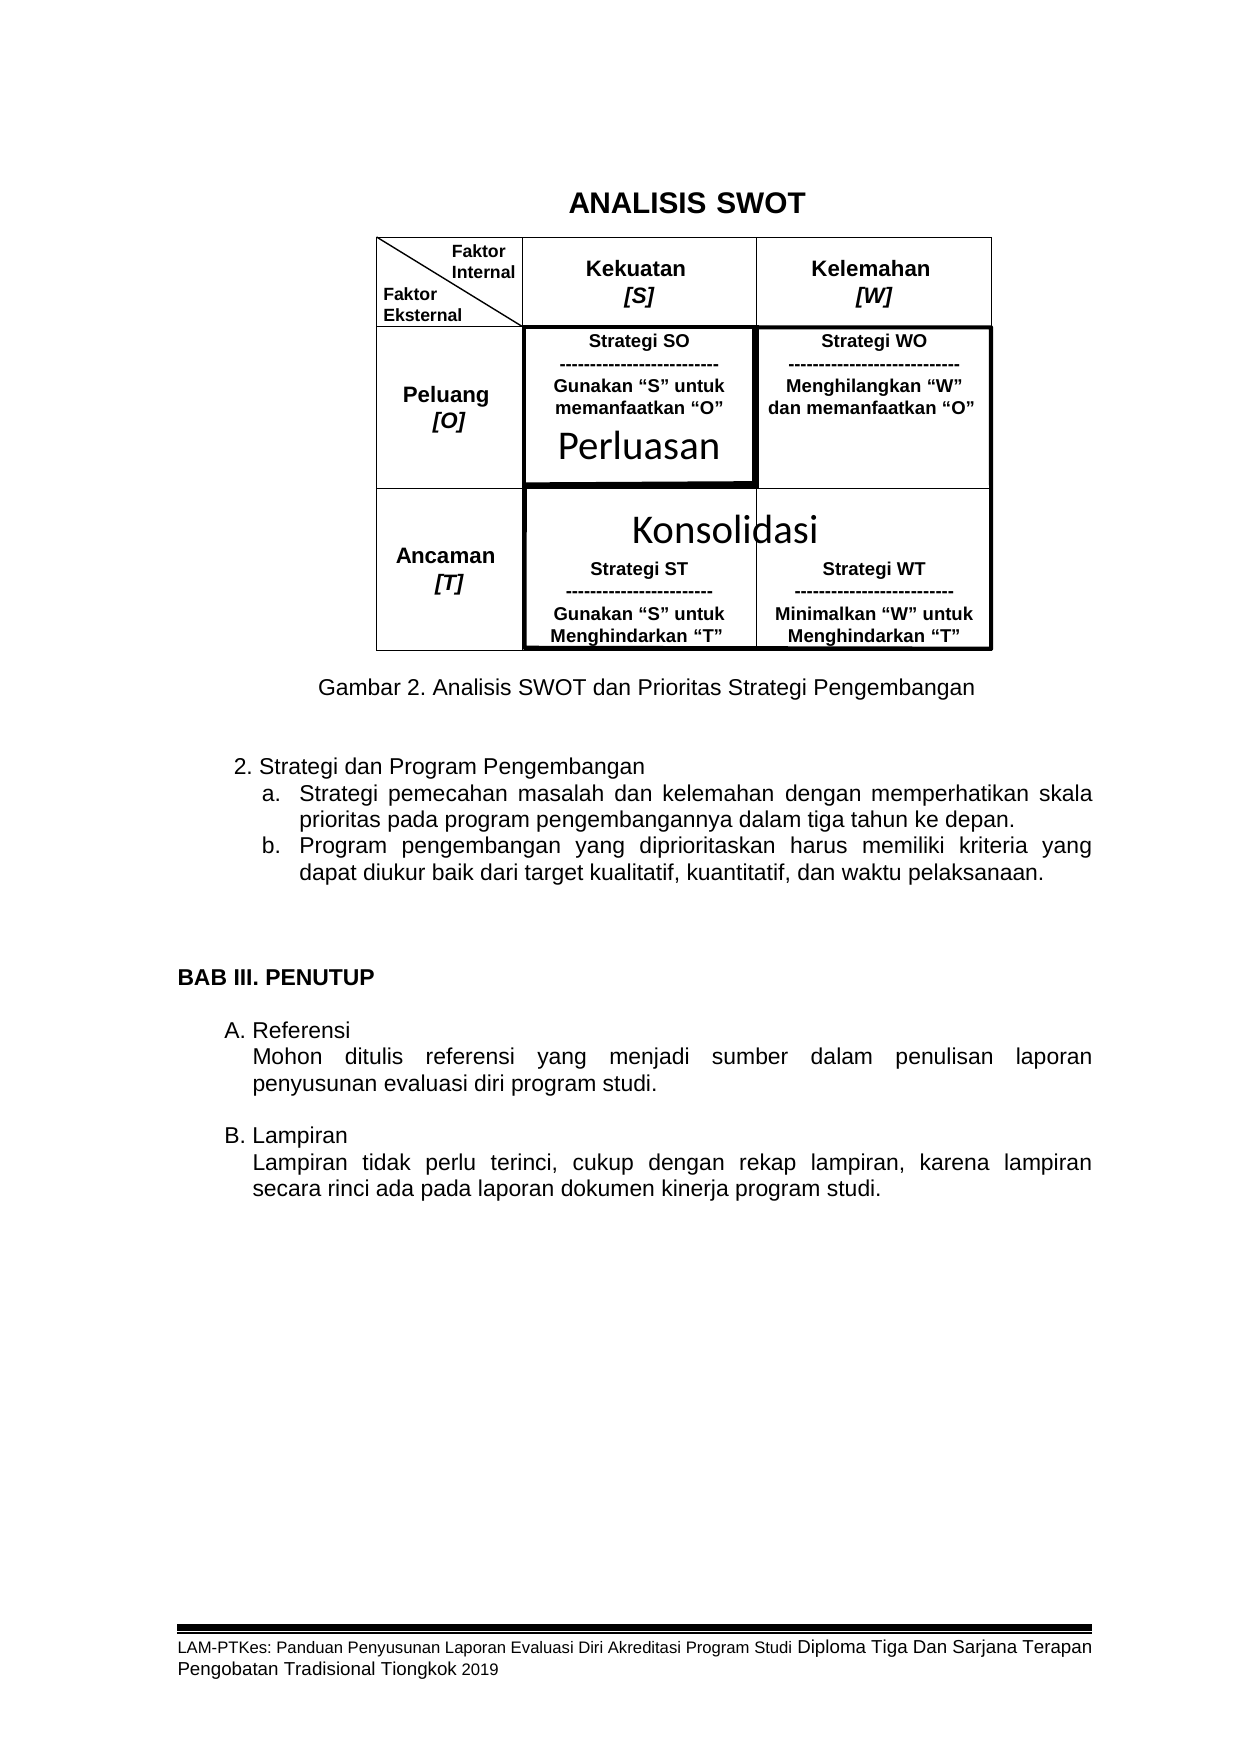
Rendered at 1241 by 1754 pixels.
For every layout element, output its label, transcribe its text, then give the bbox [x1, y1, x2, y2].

subtitle A. Referensi [224, 1017, 1092, 1043]
text Gambar 2. Analisis SWOT dan Prioritas Strategi Pengembangan [318, 148, 1092, 701]
list Program pengembangan yang diprioritaskan harus memiliki kriteria yang dapat diukur baik dari target kualitatif, kuantitatif, dan waktu pelaksanaan. [262, 832, 1092, 885]
subtitle BAB III. PENUTUP [177, 964, 1092, 990]
subtitle B. Lampiran [224, 1122, 1092, 1148]
text Mohon ditulis referensi yang menjadi sumber dalam penulisan laporan penyusunan evaluasi diri program studi. [252, 1043, 1092, 1096]
subtitle 2. Strategi dan Program Pengembangan [177, 753, 1092, 779]
text Lampiran tidak perlu terinci, cukup dengan rekap lampiran, karena lampiran secara rinci ada pada laporan dokumen kinerja program studi. [252, 1148, 1092, 1201]
list Strategi pemecahan masalah dan kelemahan dengan memperhatikan skala prioritas pada program pengembangannya dalam tiga tahun ke depan. [262, 779, 1092, 832]
